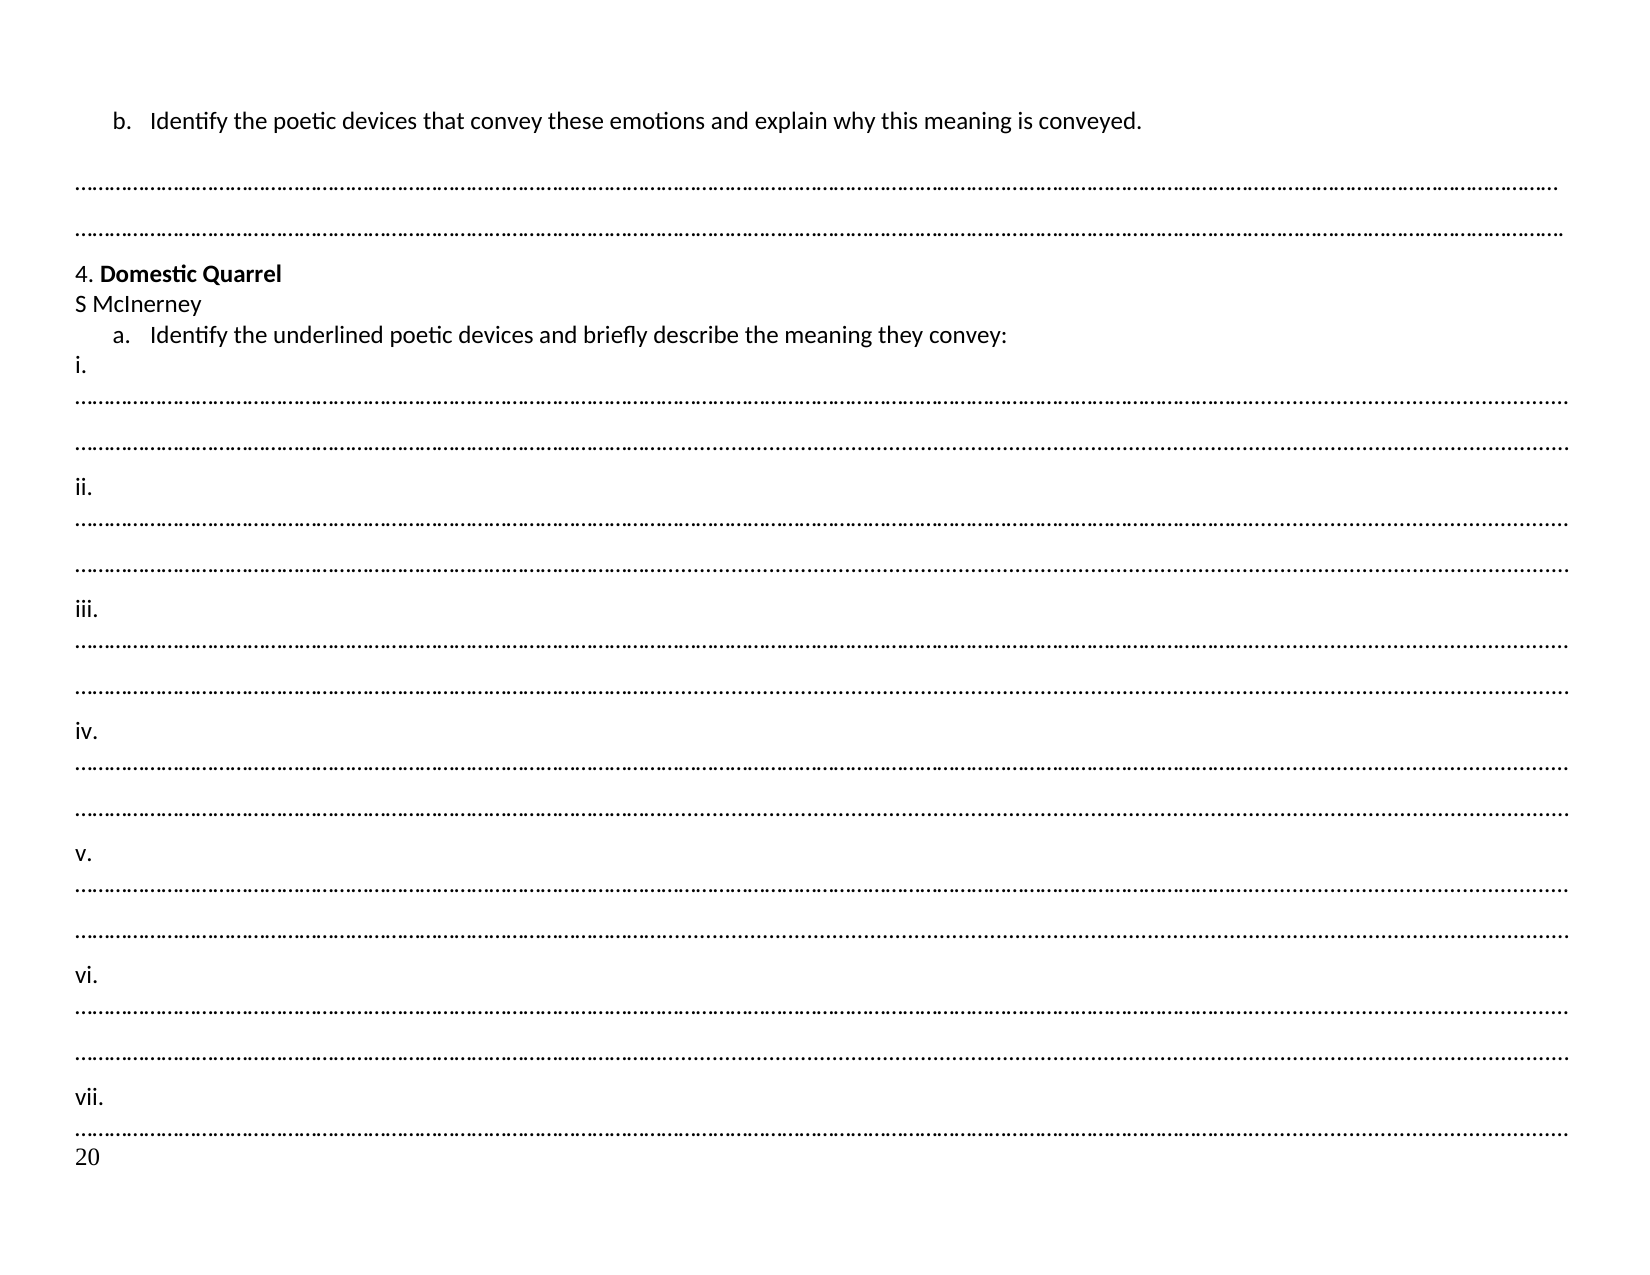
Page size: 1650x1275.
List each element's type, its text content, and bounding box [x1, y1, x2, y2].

text iv. [75, 716, 1575, 746]
text ……………………………………………………………………………………………………………………………………………………………………………………................................................... [75, 380, 1575, 411]
text ……………………………………………………………………………………………………………………………………………………………………………………................................................... [75, 990, 1575, 1021]
list Identify the underlined poetic devices and briefly describe the meaning they convey: [112, 319, 1575, 349]
text ……………………………………………………………………………………………………………………………………………………………………………………................................................... [75, 624, 1575, 654]
text ……………………………………………………………………………………………………………………………………………………………………………………................................................... [75, 746, 1575, 777]
list Identify the poetic devices that convey these emotions and explain why this meaning is conveyed. [112, 106, 1575, 136]
text ……………………………………………………………………………………………………………………………………………………………………………………................................................... [75, 868, 1575, 898]
text v. [75, 837, 1575, 868]
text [75, 1036, 1575, 1066]
text …………………………………………………………………………………………………………………………………………………………………………………………………………………………………………………………………………………………………………………………………………………………………………………………………………………………………………………………………………. [75, 167, 1575, 243]
text 4. Domestic Quarrel [75, 258, 1575, 288]
text ……………………………………………………………………………………………………………………………………………………………………………………................................................... [75, 1112, 1575, 1142]
text vii. [75, 1081, 1575, 1112]
text ii. [75, 472, 1575, 502]
text vi. [75, 959, 1575, 990]
text ……………………………………………………………………………………………………………………………………………………………………………………................................................... [75, 502, 1575, 533]
text iii. [75, 593, 1575, 624]
text i. [75, 349, 1575, 380]
